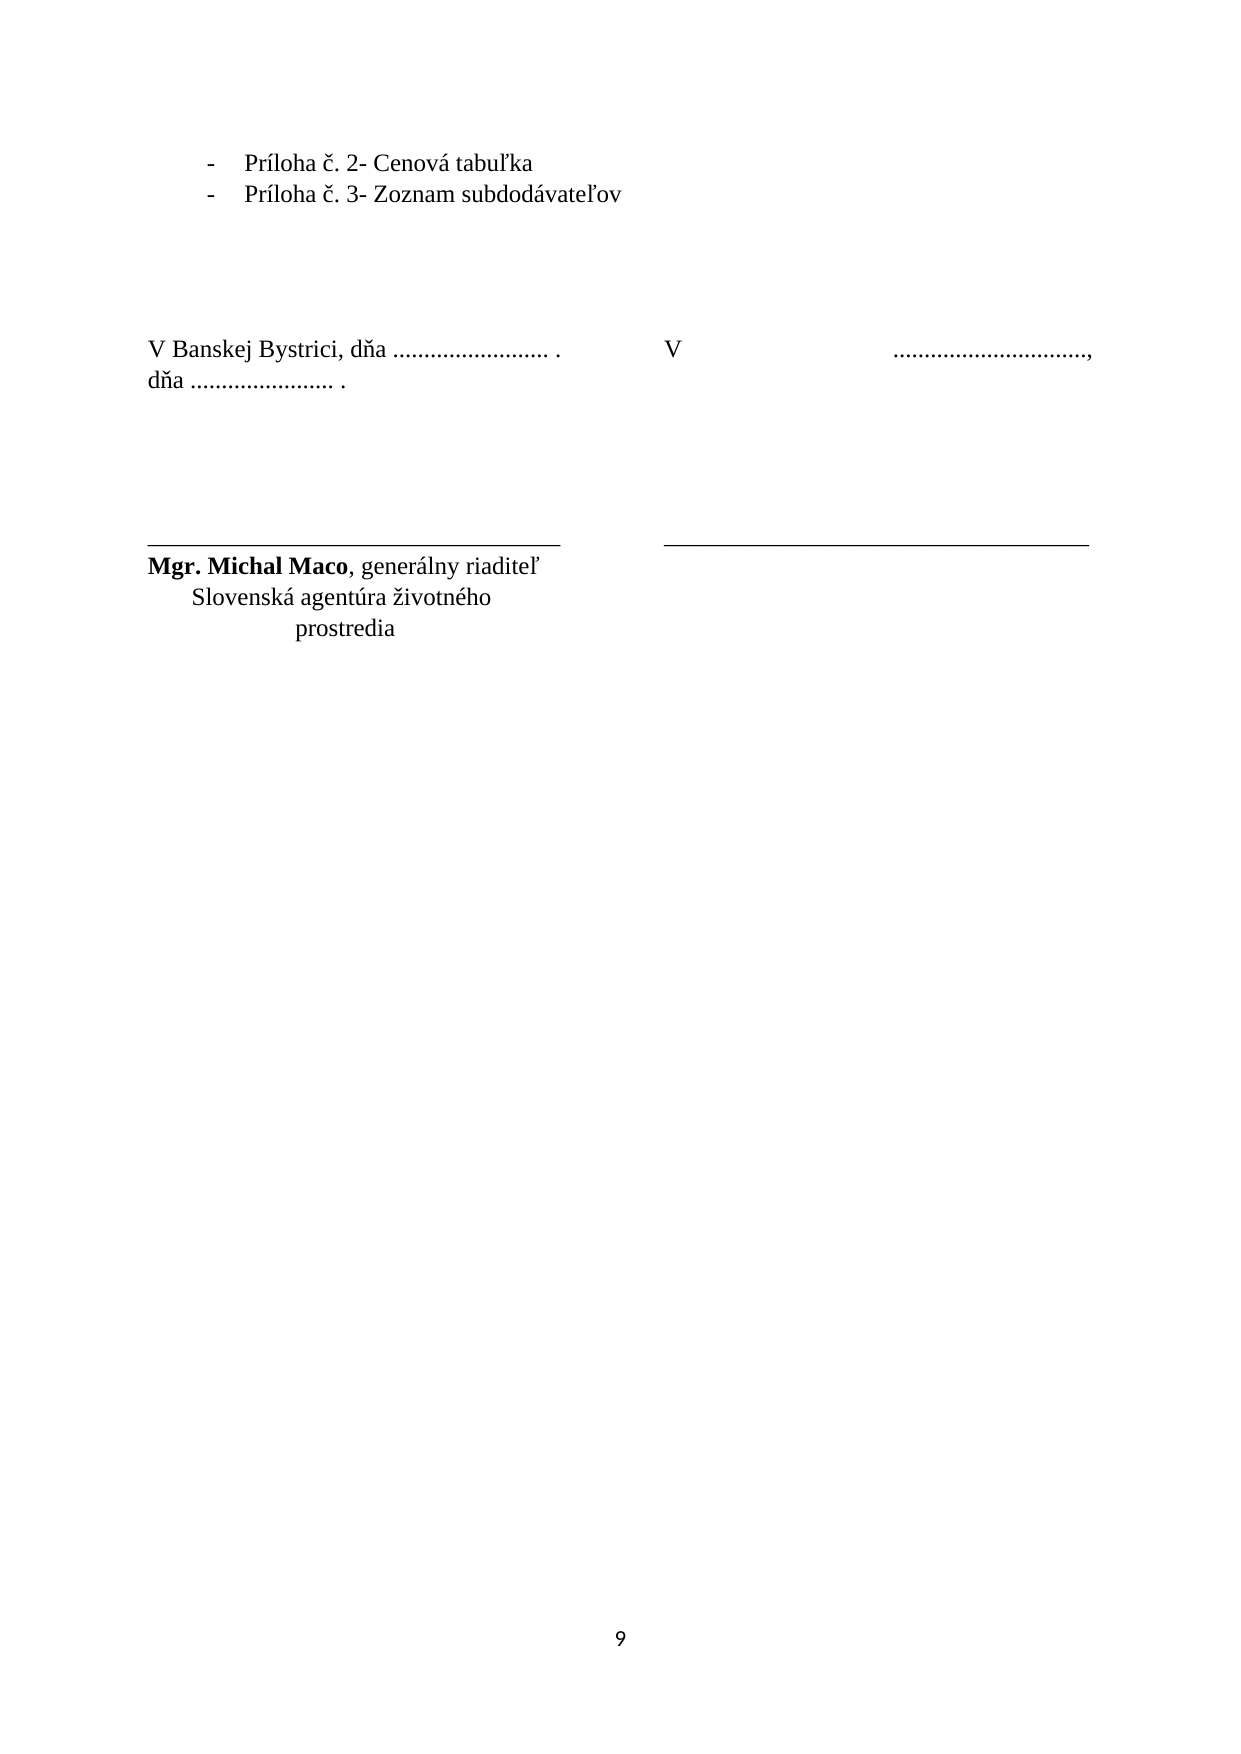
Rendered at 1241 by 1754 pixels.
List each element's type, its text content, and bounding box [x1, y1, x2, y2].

text _________________________________ __________________________________ [148, 520, 1093, 549]
text Slovenská agentúra životného [148, 582, 1093, 611]
list Príloha č. 3- Zoznam subdodávateľov [207, 179, 1093, 207]
text prostredia [221, 613, 1093, 642]
text Mgr. Michal Maco, generálny riaditeľ [148, 551, 1093, 580]
list Príloha č. 2- Cenová tabuľka [207, 148, 1093, 176]
text V Banskej Bystrici, dňa ......................... . V ..............................., dňa ....................... . [148, 334, 1093, 394]
